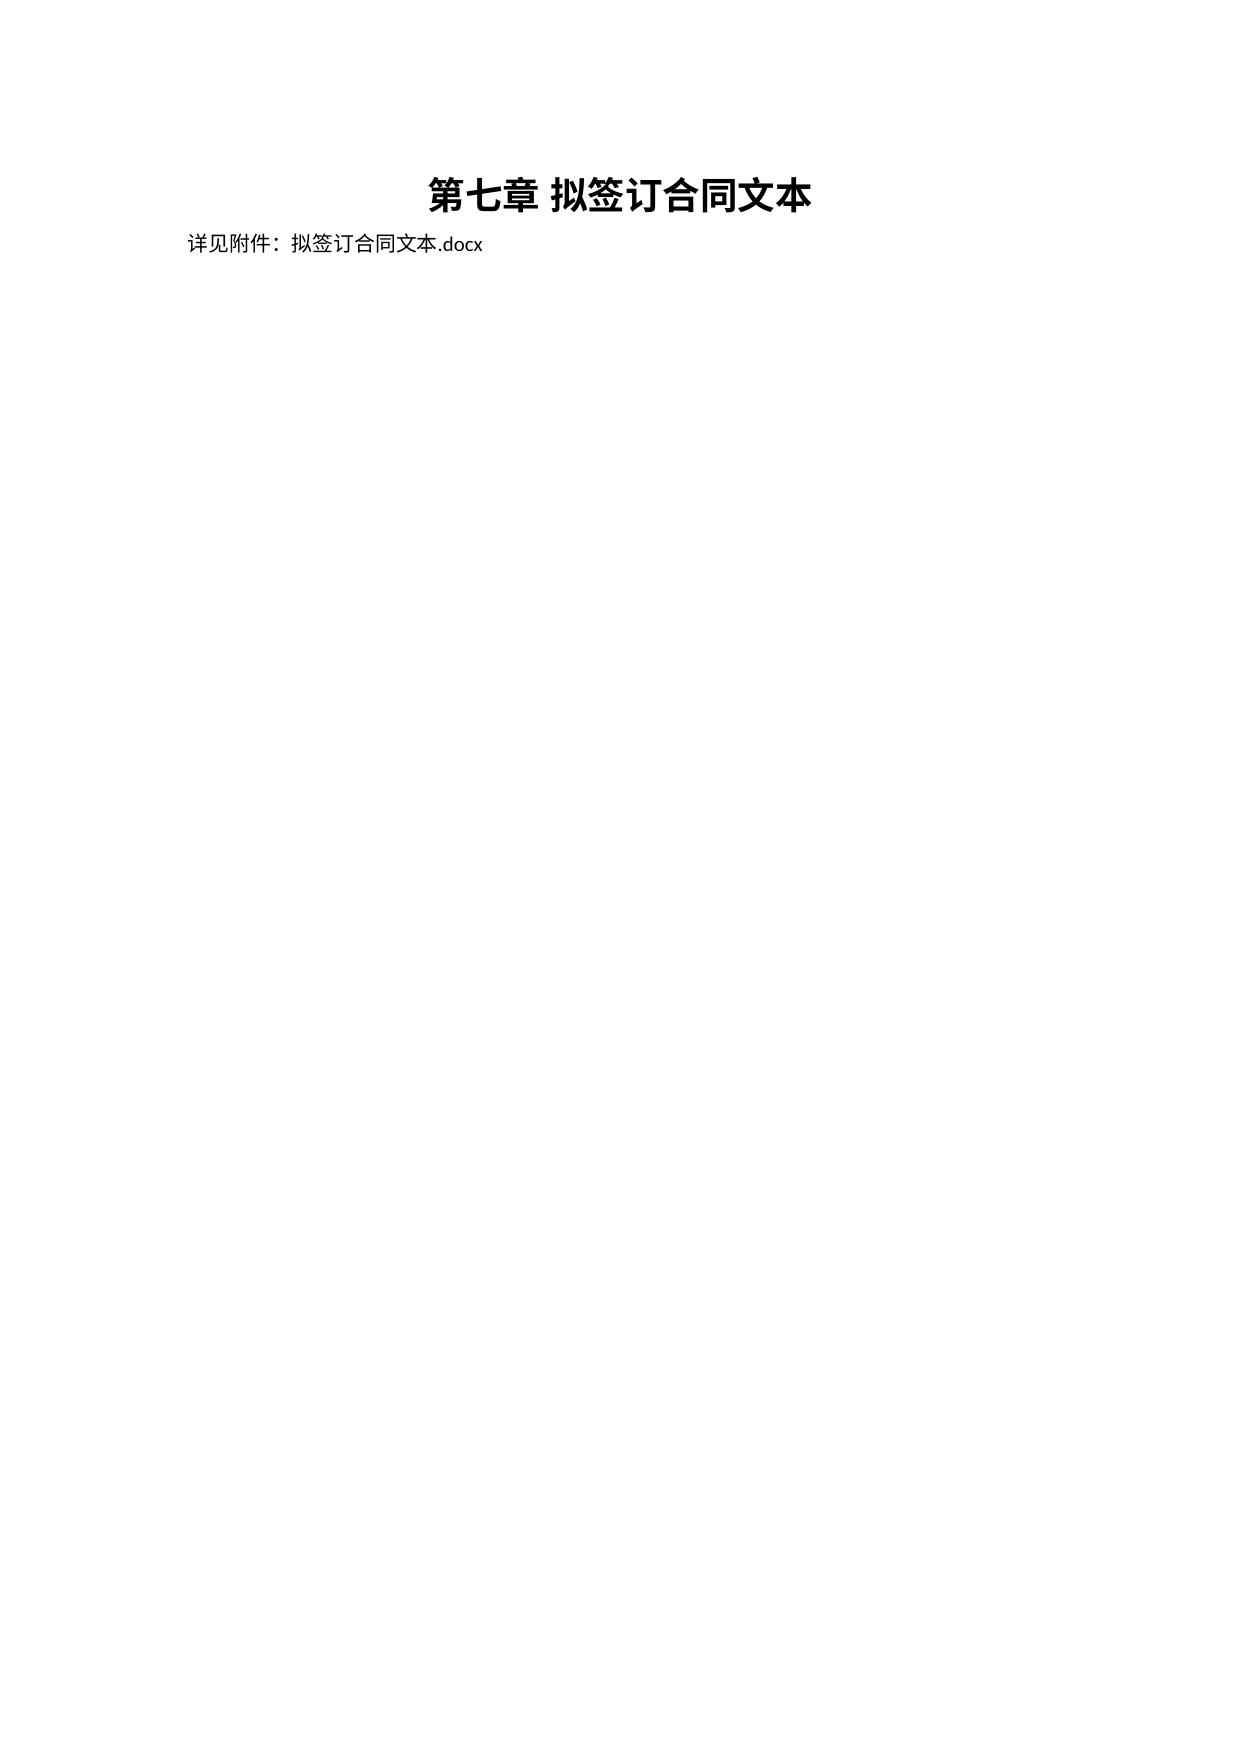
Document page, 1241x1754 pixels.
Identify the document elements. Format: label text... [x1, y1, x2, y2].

text 第七章 拟签订合同文本 [187, 162, 1053, 227]
text 详见附件：拟签订合同文本.docx [187, 227, 1053, 259]
